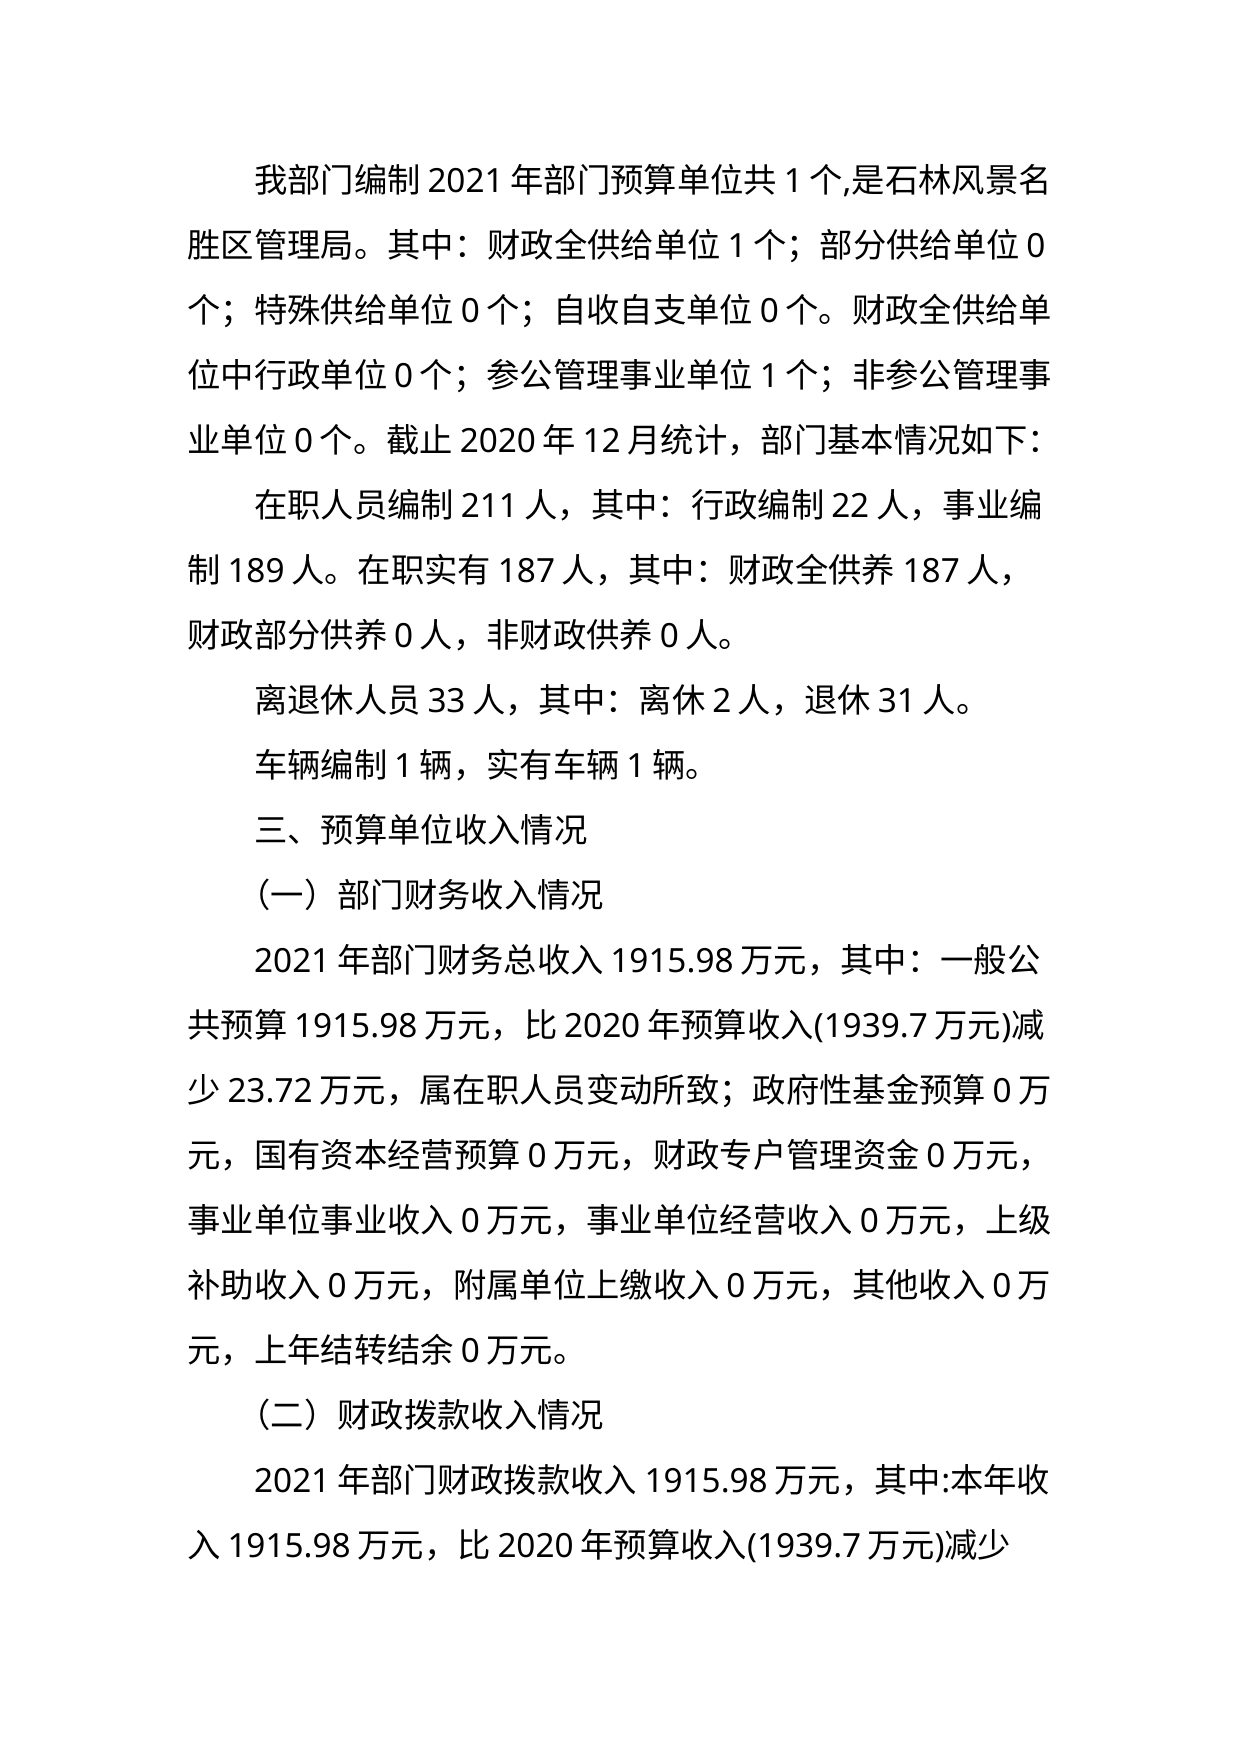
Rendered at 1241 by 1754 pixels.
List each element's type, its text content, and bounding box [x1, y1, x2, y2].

text 我部门编制2021年部门预算单位共1个,是石林风景名胜区管理局。其中：财政全供给单位1个；部分供给单位0个；特殊供给单位0个；自收自支单位0个。财政全供给单位中行政单位0个；参公管理事业单位1个；非参公管理事业单位0个。截止2020年12月统计，部门基本情况如下： [187, 146, 1053, 471]
text 车辆编制1辆，实有车辆1辆。 [187, 731, 1053, 796]
text 2021年部门财务总收入1915.98万元，其中：一般公共预算1915.98万元，比2020年预算收入(1939.7万元)减少23.72万元，属在职人员变动所致；政府性基金预算0万元，国有资本经营预算0万元，财政专户管理资金0万元，事业单位事业收入0万元，事业单位经营收入0万元，上级补助收入0万元，附属单位上缴收入0万元，其他收入0万元，上年结转结余0万元。 [187, 926, 1053, 1381]
text 在职人员编制211人，其中：行政编制22人，事业编制189人。在职实有187人，其中：财政全供养 187人，财政部分供养0人，非财政供养0人。 [187, 471, 1053, 666]
text （二）财政拨款收入情况 [187, 1381, 1053, 1446]
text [187, 1446, 1053, 1576]
text 离退休人员33人，其中：离休2人，退休31人。 [187, 666, 1053, 731]
text （一）部门财务收入情况 [187, 861, 1053, 926]
text 三、预算单位收入情况 [187, 796, 1053, 861]
